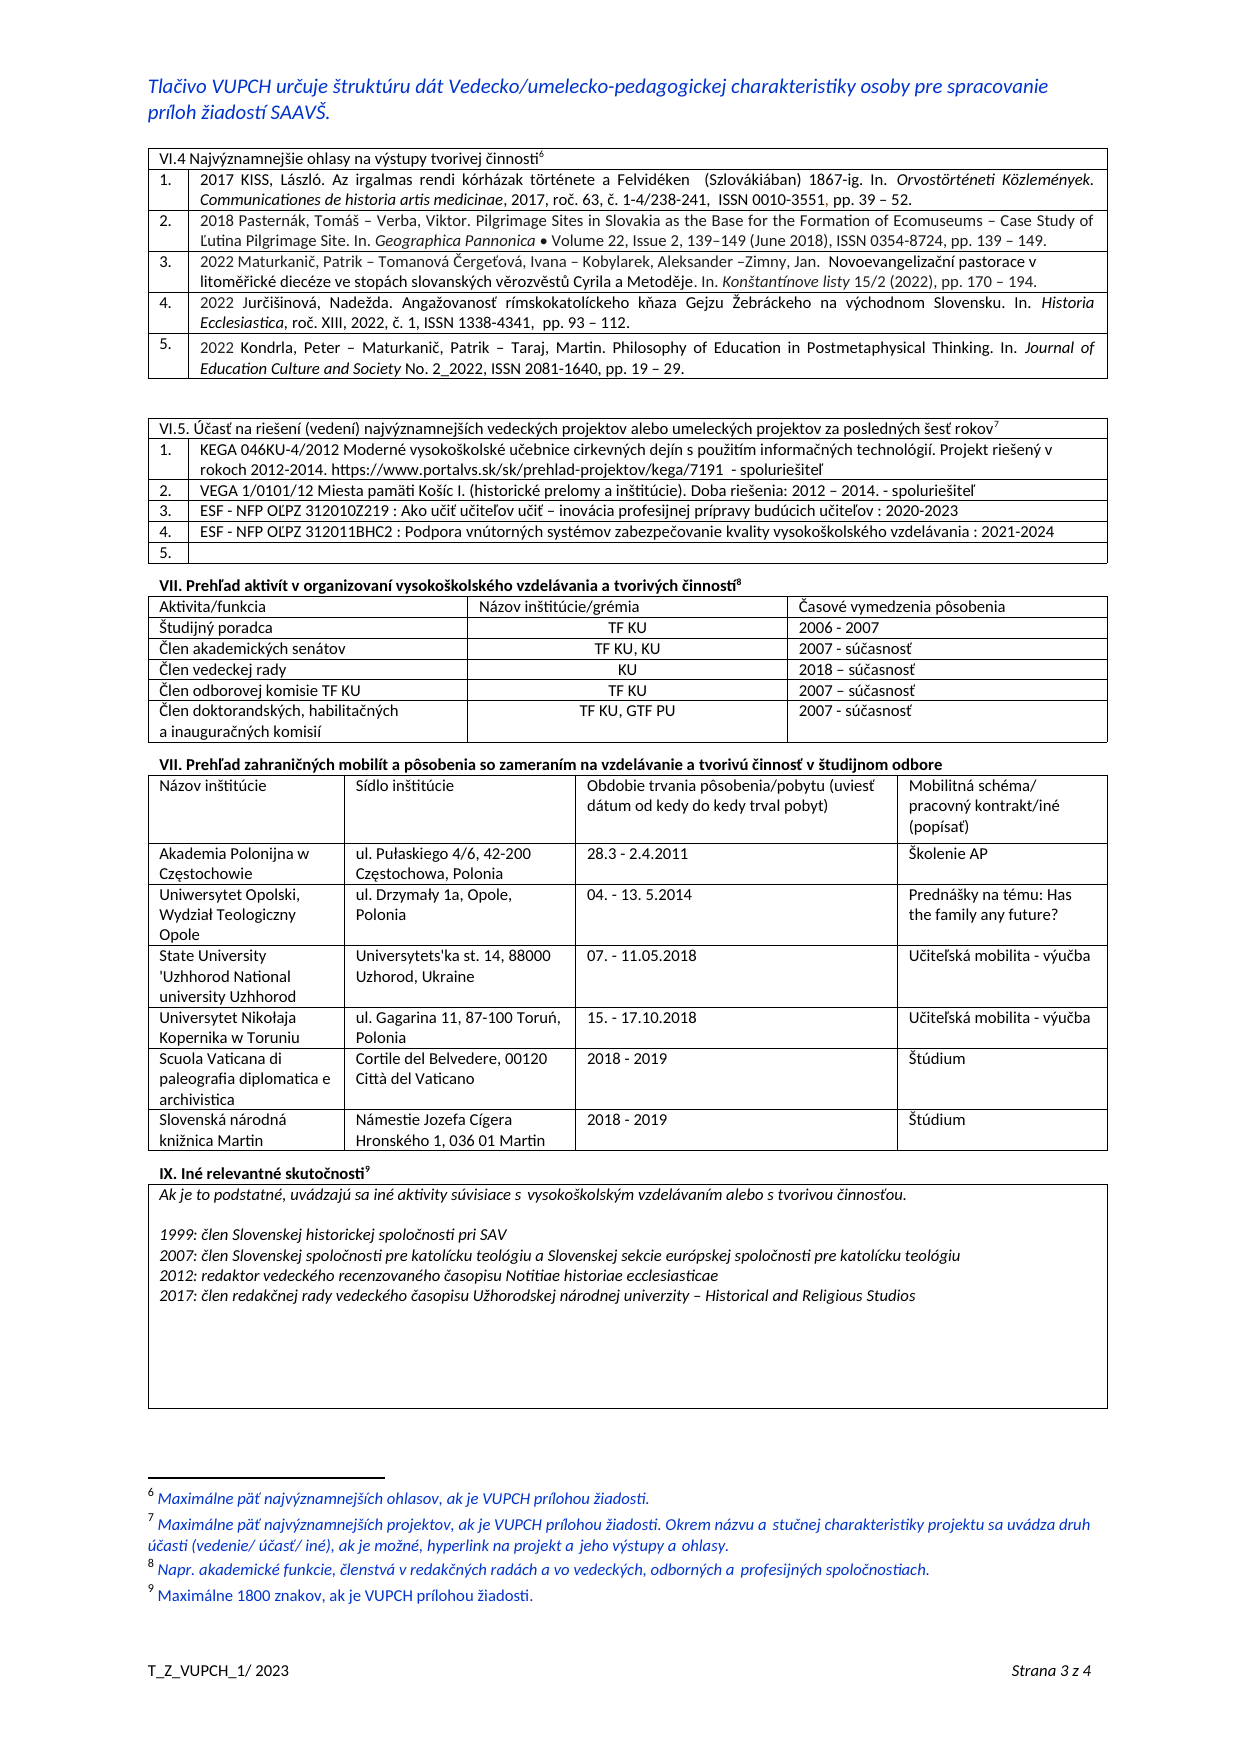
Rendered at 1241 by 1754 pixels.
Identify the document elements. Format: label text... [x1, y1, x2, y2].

table_cell Universytet Nikołaja Kopernika w Toruniu [149, 1008, 344, 1048]
table_cell 3. [149, 501, 188, 521]
table_cell Akademia Polonijna w Częstochowie [149, 844, 344, 883]
table_cell 2022 Jurčišinová, Nadežda. Angažovanosť rímskokatolíckeho kňaza Gejzu Žebráckeho na východnom Slovensku. In. Historia Ecclesiastica, roč. XIII, 2022, č. 1, ISSN 1338-4341, pp. 93 – 112. [189, 293, 1107, 333]
table_cell 2. [149, 480, 188, 500]
table_cell 2022 Maturkanič, Patrik – Tomanová Čergeťová, Ivana – Kobylarek, Aleksander –Zimny, Jan. Novoevangelizační pastorace v litoměřické diecéze ve stopách slovanských věrozvěstů Cyrila a Metoděje. In. Konštantínove listy 15/2 (2022), pp. 170 – 194. [189, 252, 1107, 292]
table_cell Uniwersytet Opolski, Wydział Teologiczny Opole [149, 885, 344, 945]
table_cell ESF - NFP OĽPZ 312010Z219 : Ako učiť učiteľov učiť – inovácia profesijnej prípravy budúcich učiteľov : 2020-2023 [189, 501, 1107, 521]
table_header VI.4 Najvýznamnejšie ohlasy na výstupy tvorivej činnosti [149, 149, 1107, 168]
table_cell Školenie AP [898, 844, 1107, 883]
table_cell ul. Gagarina 11, 87-100 Toruń, Polonia [345, 1008, 575, 1048]
table_cell ESF - NFP OĽPZ 312011BHC2 : Podpora vnútorných systémov zabezpečovanie kvality vysokoškolského vzdelávania : 2021-2024 [189, 522, 1107, 542]
table_cell ul. Drzymały 1a, Opole, Polonia [345, 885, 575, 945]
table_cell KU [468, 660, 787, 679]
table_cell 2007 - súčasnosť [788, 701, 1107, 741]
table_cell 07. - 11.05.2018 [576, 946, 897, 1006]
table_cell Scuola Vaticana di paleografia diplomatica e archivistica [149, 1049, 344, 1109]
table_cell Cortile del Belvedere, 00120 Città del Vaticano [345, 1049, 575, 1109]
table_cell 4. [149, 522, 188, 542]
table_cell State University 'Uzhhorod National university Uzhhorod [149, 946, 344, 1006]
table_cell TF KU, GTF PU [468, 701, 787, 741]
table_cell Člen odborovej komisie TF KU [149, 680, 467, 700]
table_cell IX. Iné relevantné skutočnosti [148, 1151, 1107, 1183]
table_cell 2018 Pasternák, Tomáš – Verba, Viktor. Pilgrimage Sites in Slovakia as the Base for the Formation of Ecomuseums – Case Study of Ľutina Pilgrimage Site. In. Geographica Pannonica • Volume 22, Issue 2, 139–149 (June 2018), ISSN 0354-8724, pp. 139 – 149. [189, 211, 1107, 251]
table_cell VEGA 1/0101/12 Miesta pamäti Košíc I. (historické prelomy a inštitúcie). Doba riešenia: 2012 – 2014. - spoluriešiteľ [189, 480, 1107, 500]
table_cell 2007 – súčasnosť [788, 680, 1107, 700]
table_cell TF KU [468, 618, 787, 638]
table_cell Člen vedeckej rady [149, 660, 467, 679]
table_cell Ak je to podstatné, uvádzajú sa iné aktivity súvisiace s vysokoškolským vzdelávaním alebo s tvorivou činnosťou. 1999: člen Slovenskej historickej spoločnosti pri SAV 2007: člen Slovenskej spoločnosti pre katolícku teológiu a Slovenskej sekcie európskej spoločnosti pre katolícku teológiu 2012: redaktor vedeckého recenzovaného časopisu Notitiae historiae ecclesiasticae 2017: člen redakčnej rady vedeckého časopisu Užhorodskej národnej univerzity – Historical and Religious Studios [149, 1185, 1107, 1407]
table_cell Universytets'ka st. 14, 88000 Uzhorod, Ukraine [345, 946, 575, 1006]
table_cell 2007 - súčasnosť [788, 639, 1107, 658]
table_cell 28.3 - 2.4.2011 [576, 844, 897, 883]
table_cell 3. [149, 252, 188, 292]
table_cell Obdobie trvania pôsobenia/pobytu (uviesť dátum od kedy do kedy trval pobyt) [576, 776, 897, 842]
table_cell Štúdium [898, 1049, 1107, 1109]
table_cell 2017 KISS, László. Az irgalmas rendi kórházak története a Felvidéken (Szlovákiában) 1867-ig. In. Orvostörténeti Közlemények. Communicationes de historia artis medicinae, 2017, roč. 63, č. 1-4/238-241, ISSN 0010-3551, pp. 39 – 52. [189, 170, 1107, 209]
table_cell Slovenská národná knižnica Martin [149, 1110, 344, 1150]
table_header VI.5. Účasť na riešení (vedení) najvýznamnejších vedeckých projektov alebo umeleckých projektov za posledných šesť rokov [149, 419, 1107, 438]
table_cell 5. [149, 334, 188, 378]
table_cell VII. Prehľad aktivít v organizovaní vysokoškolského vzdelávania a tvorivých činností [148, 564, 1107, 596]
table_cell 2018 - 2019 [576, 1110, 897, 1150]
table_cell Člen doktorandských, habilitačných a inauguračných komisií [149, 701, 467, 741]
table_cell TF KU [468, 680, 787, 700]
table_cell Názov inštitúcie [149, 776, 344, 842]
table_cell Aktivita/funkcia [149, 597, 467, 617]
table_cell Názov inštitúcie/grémia [468, 597, 787, 617]
table_cell 2006 - 2007 [788, 618, 1107, 638]
table_cell 04. - 13. 5.2014 [576, 885, 897, 945]
table_cell KEGA 046KU-4/2012 Moderné vysokoškolské učebnice cirkevných dejín s použitím informačných technológií. Projekt riešený v rokoch 2012-2014. https://www.portalvs.sk/sk/prehlad-projektov/kega/7191 - spoluriešiteľ [189, 439, 1107, 479]
table_cell ul. Pułaskiego 4/6, 42-200 Częstochowa, Polonia [345, 844, 575, 883]
table_cell 2018 - 2019 [576, 1049, 897, 1109]
table_cell 5. [149, 543, 188, 563]
table_cell Prednášky na tému: Has the family any future? [898, 885, 1107, 945]
table_cell Mobilitná schéma/ pracovný kontrakt/iné (popísať) [898, 776, 1107, 842]
table_cell 2. [149, 211, 188, 251]
table_cell Sídlo inštitúcie [345, 776, 575, 842]
table_cell Štúdium [898, 1110, 1107, 1150]
table_cell 15. - 17.10.2018 [576, 1008, 897, 1048]
table_cell TF KU, KU [468, 639, 787, 658]
table_cell Člen akademických senátov [149, 639, 467, 658]
table_cell 2018 – súčasnosť [788, 660, 1107, 679]
table_cell Námestie Jozefa Cígera Hronského 1, 036 01 Martin [345, 1110, 575, 1150]
table_cell Študijný poradca [149, 618, 467, 638]
table_cell 1. [149, 170, 188, 209]
table_cell Učiteľská mobilita - výučba [898, 946, 1107, 1006]
table_cell Časové vymedzenia pôsobenia [788, 597, 1107, 617]
table_cell 4. [149, 293, 188, 333]
table_cell VII. Prehľad zahraničných mobilít a pôsobenia so zameraním na vzdelávanie a tvorivú činnosť v študijnom odbore [148, 743, 1107, 775]
table_cell 2022 Kondrla, Peter – Maturkanič, Patrik – Taraj, Martin. Philosophy of Education in Postmetaphysical Thinking. In. Journal of Education Culture and Society No. 2_2022, ISSN 2081-1640, pp. 19 – 29. [189, 334, 1107, 378]
table_cell [189, 543, 1107, 563]
table_cell 1. [149, 439, 188, 479]
table_cell Učiteľská mobilita - výučba [898, 1008, 1107, 1048]
